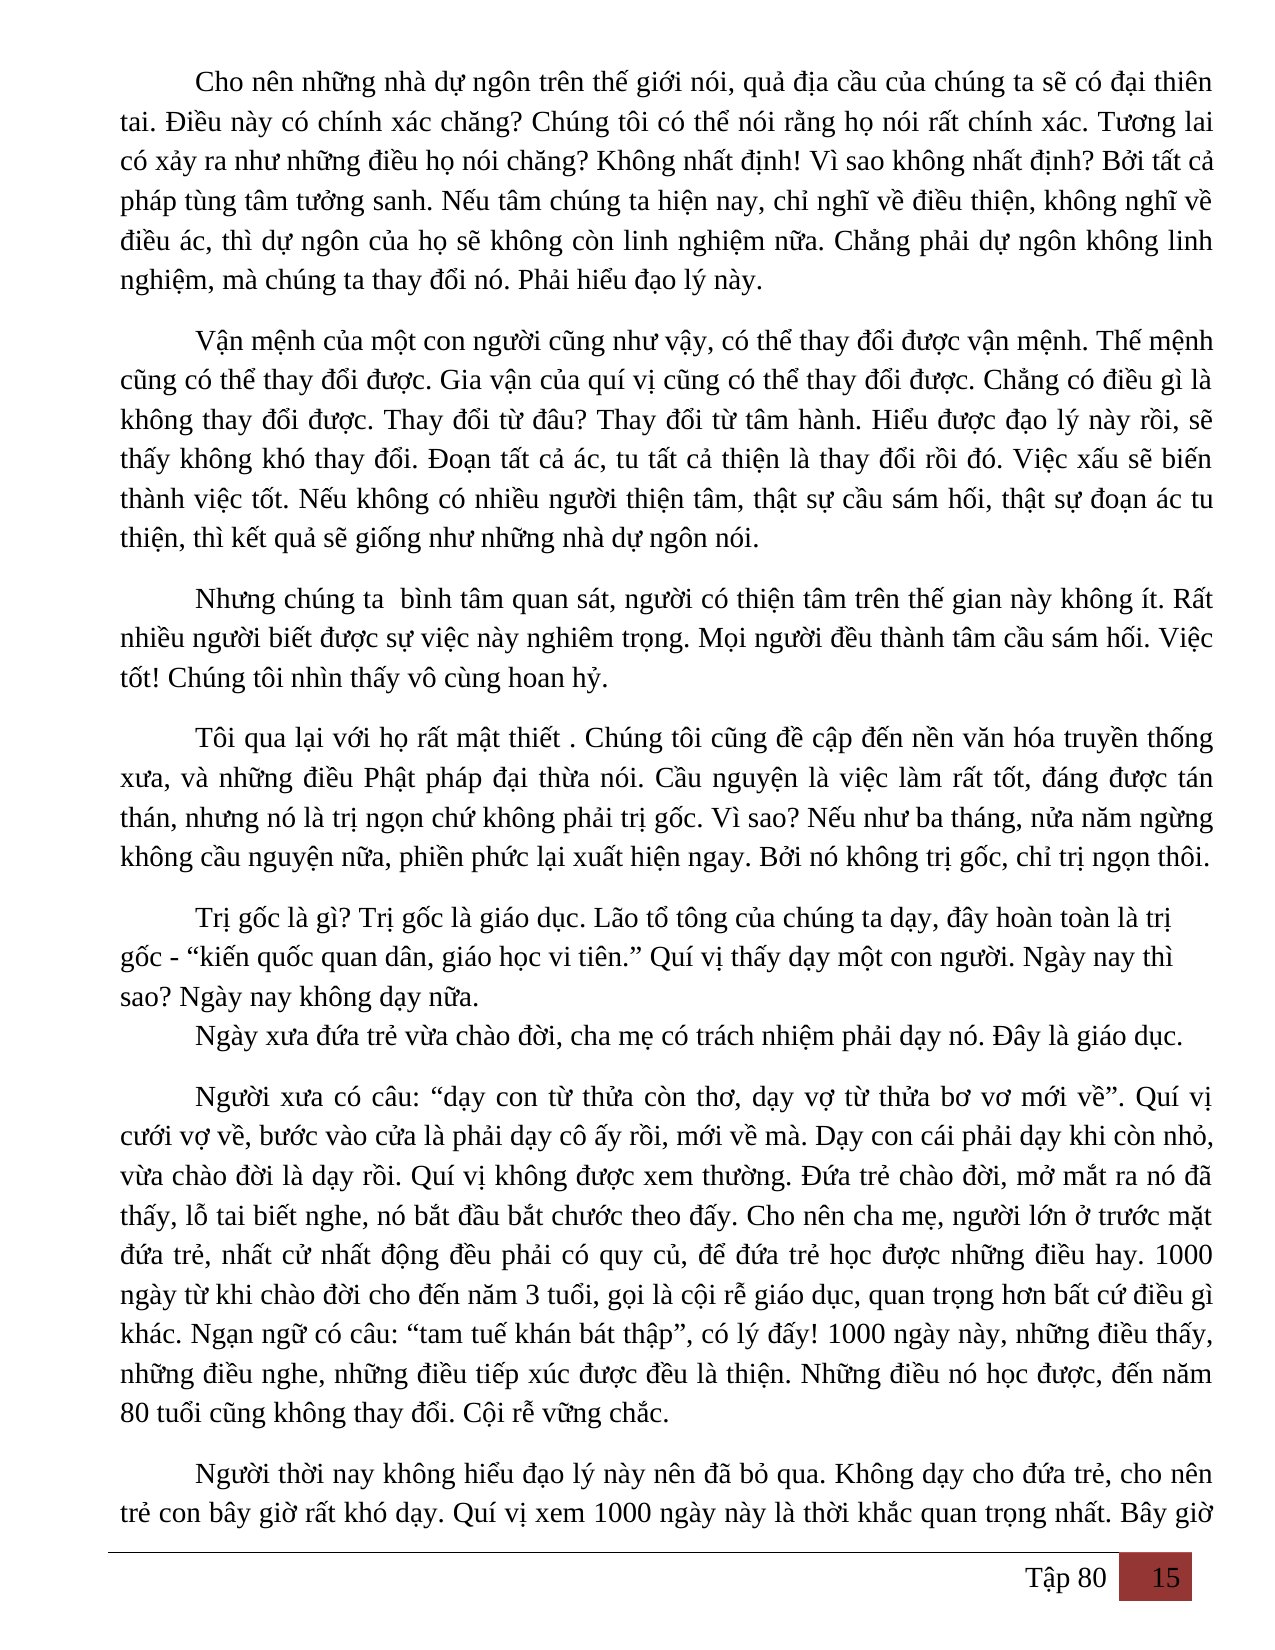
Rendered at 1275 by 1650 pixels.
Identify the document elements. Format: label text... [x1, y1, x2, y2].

text Trị gốc là gì? Trị gốc là giáo dục. Lão tổ tông của chúng ta dạy, đây hoàn toàn là trị gốc - “kiến quốc quan dân, giáo học vi tiên.” Quí vị thấy dạy một con người. Ngày nay thì sao? Ngày nay không dạy nữa. Ngày xưa đứa trẻ vừa chào đời, cha mẹ có trách nhiệm phải dạy nó. Đây là giáo dục. [120, 895, 1215, 1054]
text Nhưng chúng ta bình tâm quan sát, người có thiện tâm trên thế gian này không ít. Rất nhiều người biết được sự việc này nghiêm trọng. Mọi người đều thành tâm cầu sám hối. Việc tốt! Chúng tôi nhìn thấy vô cùng hoan hỷ. [120, 577, 1215, 695]
text Cho nên những nhà dự ngôn trên thế giới nói, quả địa cầu của chúng ta sẽ có đại thiên tai. Điều này có chính xác chăng? Chúng tôi có thể nói rằng họ nói rất chính xác. Tương lai có xảy ra như những điều họ nói chăng? Không nhất định! Vì sao không nhất định? Bởi tất cả pháp tùng tâm tưởng sanh. Nếu tâm chúng ta hiện nay, chỉ nghĩ về điều thiện, không nghĩ về điều ác, thì dự ngôn của họ sẽ không còn linh nghiệm nữa. Chẳng phải dự ngôn không linh nghiệm, mà chúng ta thay đổi nó. Phải hiểu đạo lý này. [120, 60, 1215, 297]
text Tôi qua lại với họ rất mật thiết . Chúng tôi cũng đề cập đến nền văn hóa truyền thống xưa, và những điều Phật pháp đại thừa nói. Cầu nguyện là việc làm rất tốt, đáng được tán thán, nhưng nó là trị ngọn chứ không phải trị gốc. Vì sao? Nếu như ba tháng, nửa năm ngừng không cầu nguyện nữa, phiền phức lại xuất hiện ngay. Bởi nó không trị gốc, chỉ trị ngọn thôi. [120, 716, 1215, 874]
text Vận mệnh của một con người cũng như vậy, có thể thay đổi được vận mệnh. Thế mệnh cũng có thể thay đổi được. Gia vận của quí vị cũng có thể thay đổi được. Chẳng có điều gì là không thay đổi được. Thay đổi từ đâu? Thay đổi từ tâm hành. Hiểu được đạo lý này rồi, sẽ thấy không khó thay đổi. Đoạn tất cả ác, tu tất cả thiện là thay đổi rồi đó. Việc xấu sẽ biến thành việc tốt. Nếu không có nhiều người thiện tâm, thật sự cầu sám hối, thật sự đoạn ác tu thiện, thì kết quả sẽ giống như những nhà dự ngôn nói. [120, 318, 1215, 556]
text Người xưa có câu: “dạy con từ thửa còn thơ, dạy vợ từ thửa bơ vơ mới về”. Quí vị cưới vợ về, bước vào cửa là phải dạy cô ấy rồi, mới về mà. Dạy con cái phải dạy khi còn nhỏ, vừa chào đời là dạy rồi. Quí vị không được xem thường. Đứa trẻ chào đời, mở mắt ra nó đã thấy, lỗ tai biết nghe, nó bắt đầu bắt chước theo đấy. Cho nên cha mẹ, người lớn ở trước mặt đứa trẻ, nhất cử nhất động đều phải có quy củ, để đứa trẻ học được những điều hay. 1000 ngày từ khi chào đời cho đến năm 3 tuổi, gọi là cội rễ giáo dục, quan trọng hơn bất cứ điều gì khác. Ngạn ngữ có câu: “tam tuế khán bát thập”, có lý đấy! 1000 ngày này, những điều thấy, những điều nghe, những điều tiếp xúc được đều là thiện. Những điều nó học được, đến năm 80 tuổi cũng không thay đổi. Cội rễ vững chắc. [120, 1074, 1215, 1431]
